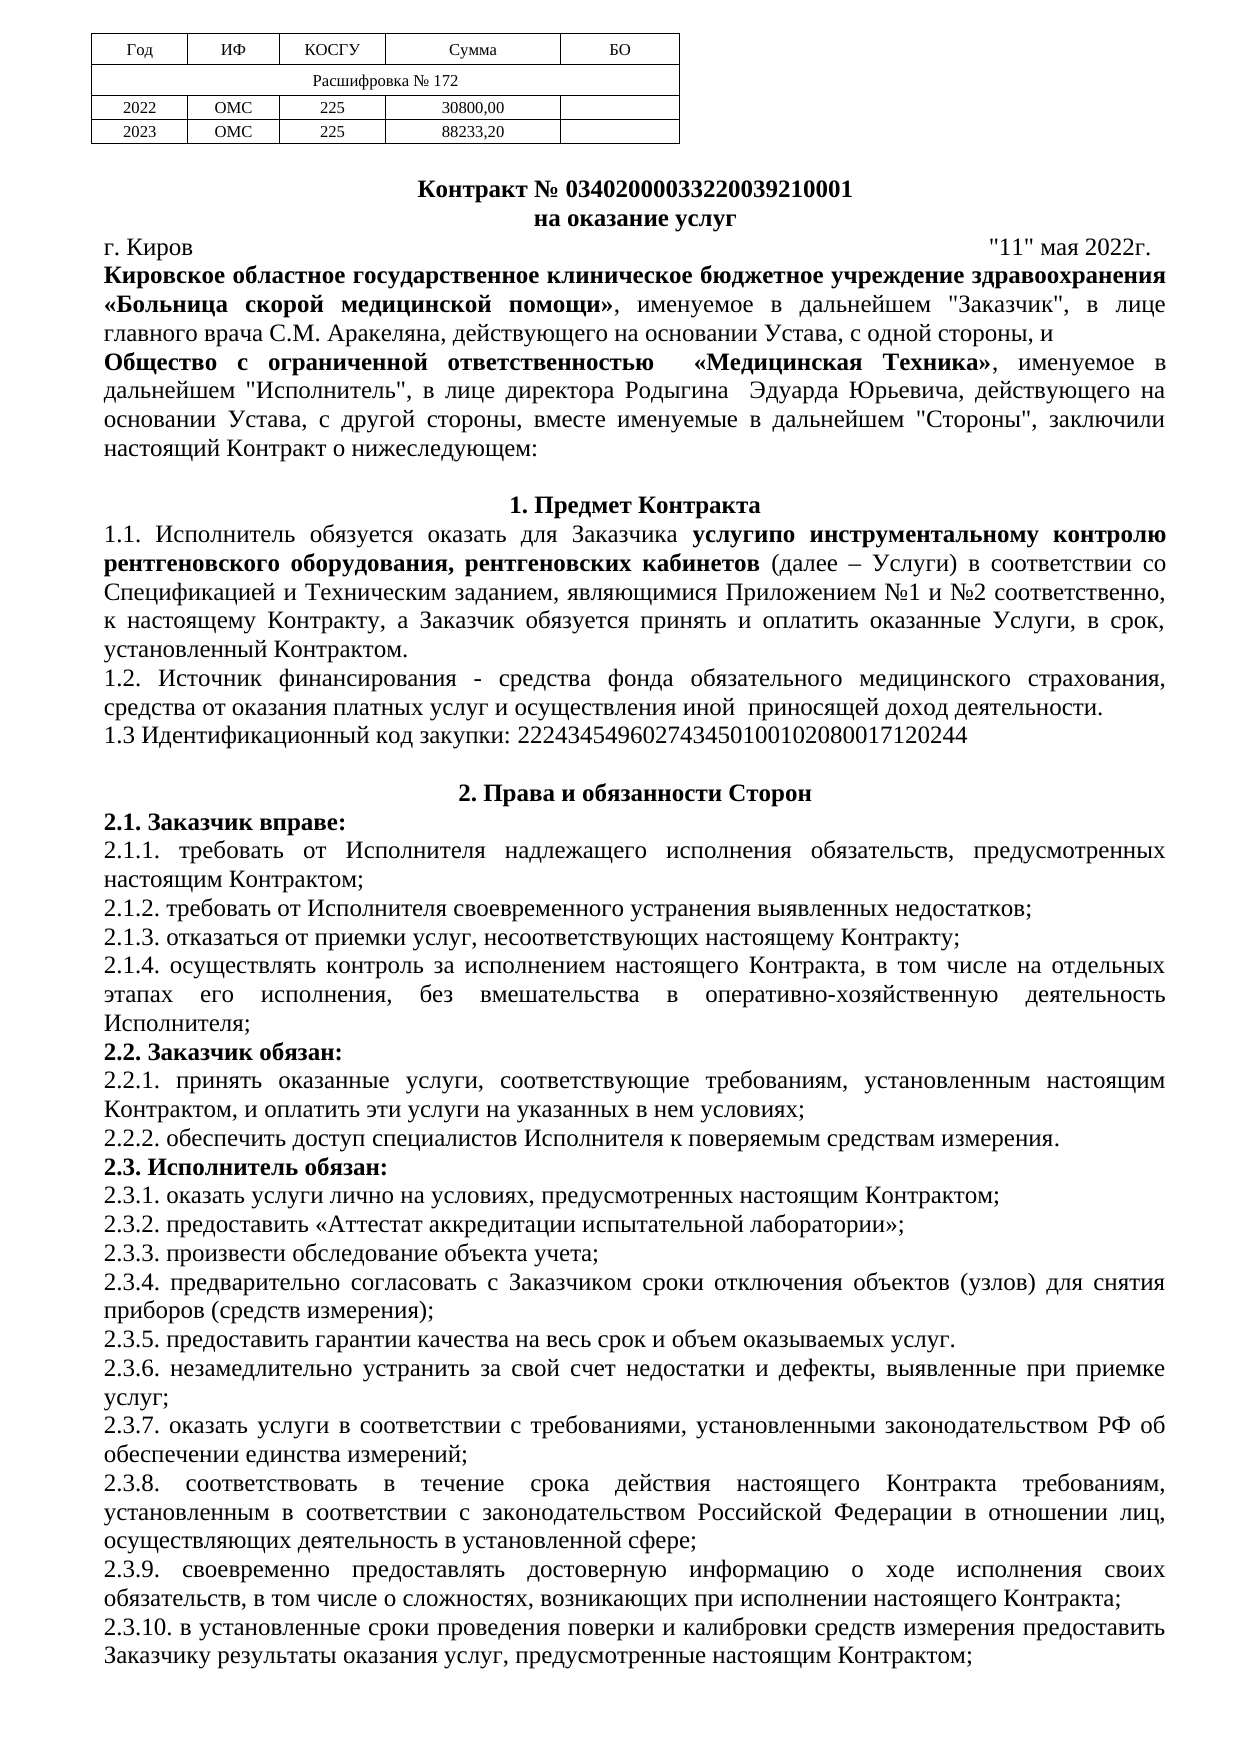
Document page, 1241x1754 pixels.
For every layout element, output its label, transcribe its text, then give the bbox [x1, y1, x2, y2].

table_cell Расшифровка № 172 [92, 65, 679, 95]
table_cell ОМС [188, 96, 279, 119]
text 2.1.2. требовать от Исполнителя своевременного устранения выявленных недостатков; [103, 893, 1167, 922]
text Контракт № 03402000033220039210001 [103, 174, 1167, 203]
text 1.3 Идентификационный код закупки: 222434549602743450100102080017120244 [103, 720, 1167, 749]
text 2.1. Заказчик вправе: [103, 807, 1167, 835]
table_header БО [561, 34, 679, 64]
text 2.3.1. оказать услуги лично на условиях, предусмотренных настоящим Контрактом; [103, 1180, 1167, 1209]
table_cell 225 [280, 96, 385, 119]
text 2.3.5. предоставить гарантии качества на весь срок и объем оказываемых услуг. [103, 1324, 1167, 1353]
table_header Год [92, 34, 187, 64]
text Общество с ограниченной ответственностью «Медицинская Техника», именуемое в дальнейшем "Исполнитель", в лице директора Родыгина Эдуарда Юрьевича, действующего на основании Устава, с другой стороны, вместе именуемые в дальнейшем "Стороны", заключили настоящий Контракт о нижеследующем: [103, 347, 1167, 462]
table_cell ОМС [188, 120, 279, 142]
text 2.1.1. требовать от Исполнителя надлежащего исполнения обязательств, предусмотренных настоящим Контрактом; [103, 835, 1167, 893]
text 2.3.8. соответствовать в течение срока действия настоящего Контракта требованиям, установленным в соответствии с законодательством Российской Федерации в отношении лиц, осуществляющих деятельность в установленной сфере; [103, 1468, 1167, 1554]
text 2.1.4. осуществлять контроль за исполнением настоящего Контракта, в том числе на отдельных этапах его исполнения, без вмешательства в оперативно-хозяйственную деятельность Исполнителя; [103, 950, 1167, 1037]
text 2.3.7. оказать услуги в соответствии с требованиями, установленными законодательством РФ об обеспечении единства измерений; [103, 1410, 1167, 1468]
text 2.3.3. произвести обследование объекта учета; [103, 1238, 1167, 1267]
text на оказание услуг [103, 203, 1167, 232]
table_cell 225 [280, 120, 385, 142]
text 2.3.4. предварительно согласовать с Заказчиком сроки отключения объектов (узлов) для снятия приборов (средств измерения); [103, 1267, 1167, 1324]
text 2.3. Исполнитель обязан: [103, 1152, 1167, 1180]
table_cell 30800,00 [386, 96, 560, 119]
text Кировское областное государственное клиническое бюджетное учреждение здравоохранения «Больница скорой медицинской помощи», именуемое в дальнейшем "Заказчик", в лице главного врача С.М. Аракеляна, действующего на основании Устава, с одной стороны, и [103, 260, 1167, 347]
text 2.2. Заказчик обязан: [103, 1037, 1167, 1065]
text 1.2. Источник финансирования - средства фонда обязательного медицинского страхования, средства от оказания платных услуг и осуществления иной приносящей доход деятельности. [103, 663, 1167, 720]
text 2.2.1. принять оказанные услуги, соответствующие требованиям, установленным настоящим Контрактом, и оплатить эти услуги на указанных в нем условиях; [103, 1065, 1167, 1123]
table_cell 2022 [92, 96, 187, 119]
table_cell 2023 [92, 120, 187, 142]
table_cell [561, 120, 679, 142]
table_cell [561, 96, 679, 119]
text 2.3.6. незамедлительно устранить за свой счет недостатки и дефекты, выявленные при приемке услуг; [103, 1353, 1167, 1410]
text 1.1. Исполнитель обязуется оказать для Заказчика услугипо инструментальному контролю рентгеновского оборудования, рентгеновских кабинетов (далее – Услуги) в соответствии со Спецификацией и Техническим заданием, являющимися Приложением №1 и №2 соответственно, к настоящему Контракту, а Заказчик обязуется принять и оплатить оказанные Услуги, в срок, установленный Контрактом. [103, 519, 1167, 663]
text 2.3.9. своевременно предоставлять достоверную информацию о ходе исполнения своих обязательств, в том числе о сложностях, возникающих при исполнении настоящего Контракта; [103, 1554, 1167, 1612]
text 2.2.2. обеспечить доступ специалистов Исполнителя к поверяемым средствам измерения. [103, 1123, 1167, 1152]
table_header Сумма [386, 34, 560, 64]
text 2.3.2. предоставить «Аттестат аккредитации испытательной лаборатории»; [103, 1209, 1167, 1238]
table_cell 88233,20 [386, 120, 560, 142]
text 2.1.3. отказаться от приемки услуг, несоответствующих настоящему Контракту; [103, 922, 1167, 950]
text 1. Предмет Контракта [103, 490, 1167, 519]
text 2.3.10. в установленные сроки проведения поверки и калибровки средств измерения предоставить Заказчику результаты оказания услуг, предусмотренные настоящим Контрактом; [103, 1612, 1167, 1669]
table_header ИФ [188, 34, 279, 64]
text 2. Права и обязанности Сторон [103, 778, 1167, 807]
table_header КОСГУ [280, 34, 385, 64]
text г. Киров "11" мая 2022г. [103, 232, 1167, 260]
